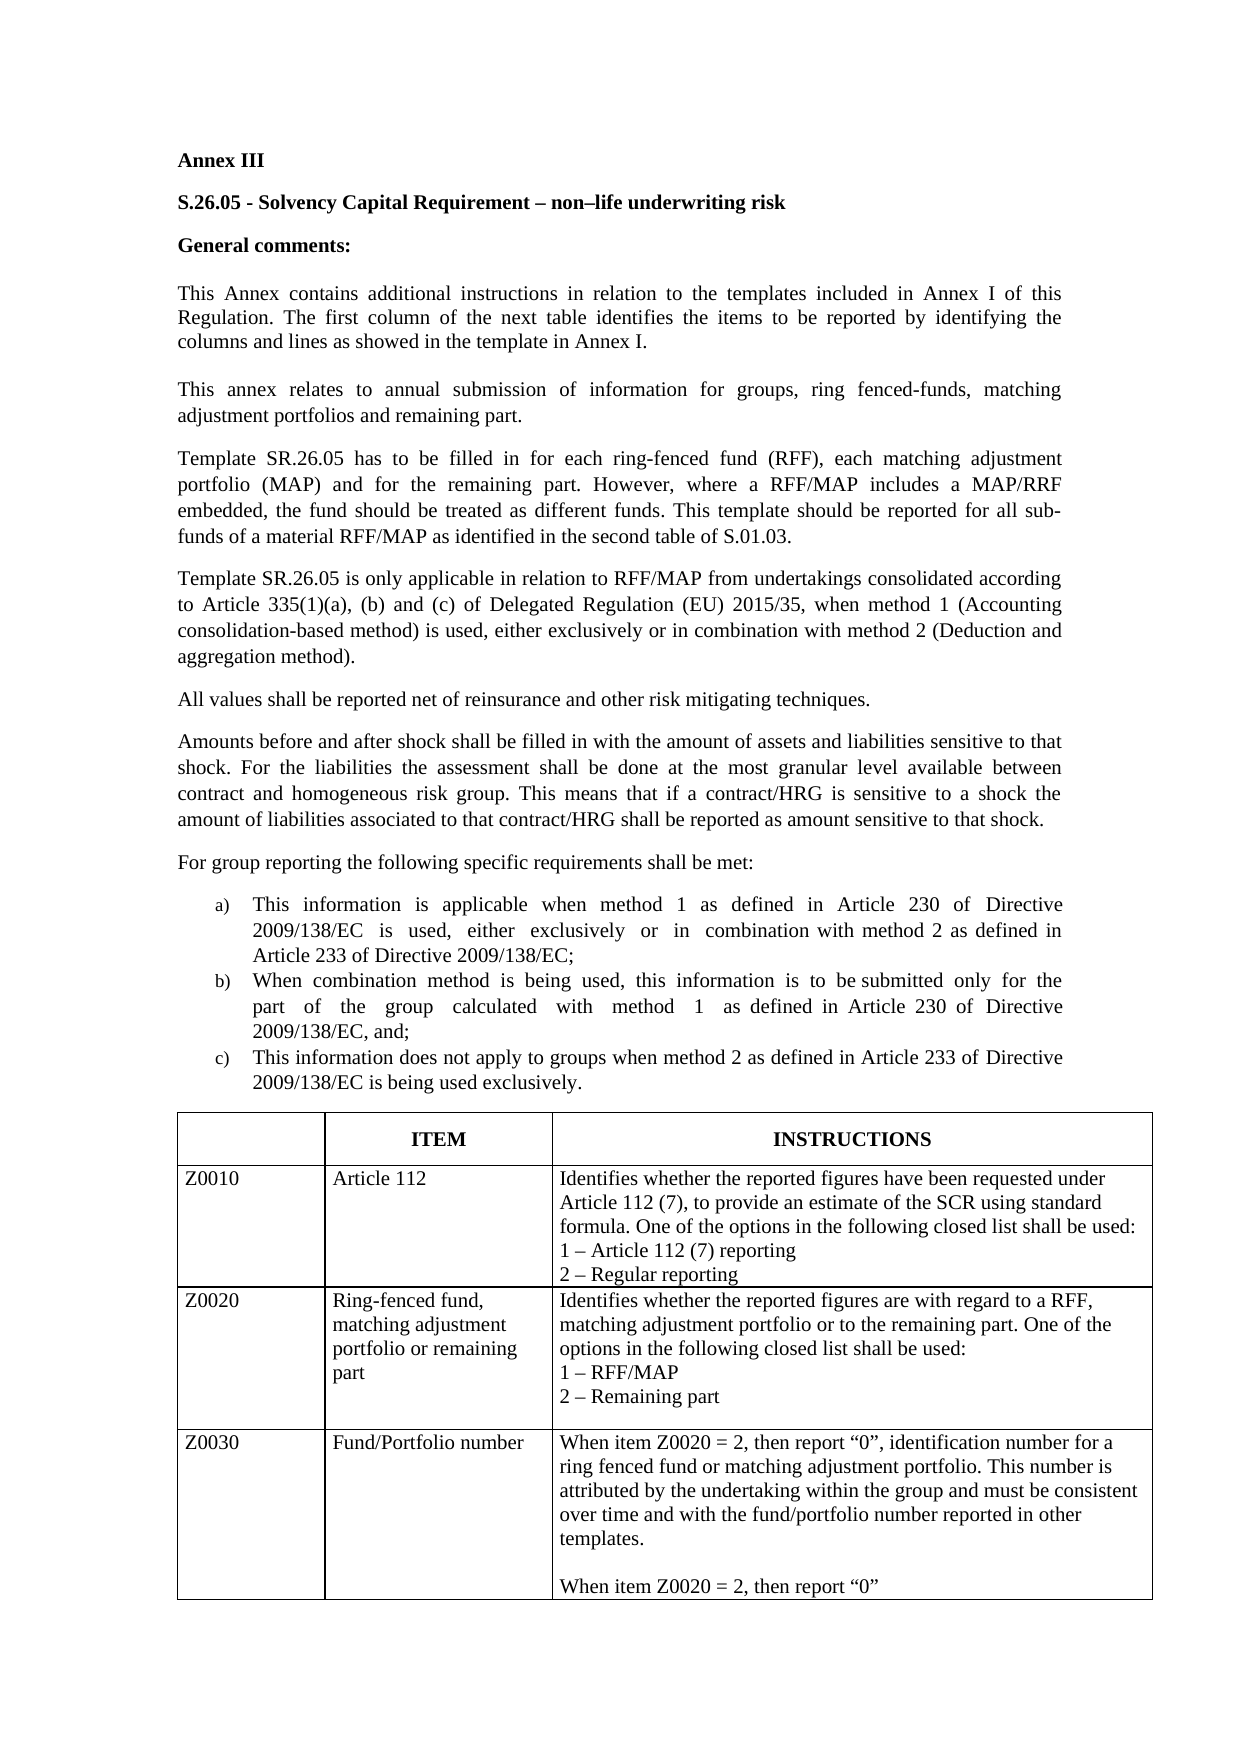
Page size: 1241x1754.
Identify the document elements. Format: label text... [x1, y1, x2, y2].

text General comments: [177, 233, 1063, 257]
text Annex III [177, 148, 1063, 172]
text S.26.05 - Solvency Capital Requirement – non–life underwriting risk [177, 190, 1063, 214]
table_header [178, 1113, 324, 1165]
table_cell Z0010 [178, 1166, 324, 1286]
text All values shall be reported net of reinsurance and other risk mitigating techniques. [177, 687, 1063, 711]
table_cell Z0020 [178, 1288, 324, 1429]
text Amounts before and after shock shall be filled in with the amount of assets and liabilities sensitive to that shock. For the liabilities the assessment shall be done at the most granular level available between contract and homogeneous risk group. This means that if a contract/HRG is sensitive to a shock the amount of liabilities associated to that contract/HRG shall be reported as amount sensitive to that shock. [177, 729, 1063, 831]
text Template SR.26.05 is only applicable in relation to RFF/MAP from undertakings consolidated according to Article 335(1)(a), (b) and (c) of Delegated Regulation (EU) 2015/35, when method 1 (Accounting consolidation-based method) is used, either exclusively or in combination with method 2 (Deduction and aggregation method). [177, 566, 1063, 668]
text This annex relates to annual submission of information for groups, ring fenced-funds, matching adjustment portfolios and remaining part. [177, 377, 1063, 427]
table_cell Z0030 [178, 1430, 324, 1598]
list This information is applicable when method 1 as defined in Article 230 of Directive 2009/138/EC is used, either exclusively or in combination with method 2 as defined in Article 233 of Directive 2009/138/EC; [215, 892, 1063, 967]
table_cell Ring-fenced fund, matching adjustment portfolio or remaining part [326, 1288, 552, 1429]
table_cell Identifies whether the reported figures are with regard to a RFF, matching adjustment portfolio or to the remaining part. One of the options in the following closed list shall be used: 1 – RFF/MAP 2 – Remaining part [553, 1288, 1152, 1429]
table_cell Article 112 [326, 1166, 552, 1286]
table_cell When item Z0020 = 2, then report “0”, identification number for a ring fenced fund or matching adjustment portfolio. This number is attributed by the undertaking within the group and must be consistent over time and with the fund/portfolio number reported in other templates. When item Z0020 = 2, then report “0” [553, 1430, 1152, 1598]
text Template SR.26.05 has to be filled in for each ring-fenced fund (RFF), each matching adjustment portfolio (MAP) and for the remaining part. However, where a RFF/MAP includes a MAP/RRF embedded, the fund should be treated as different funds. This template should be reported for all sub-funds of a material RFF/MAP as identified in the second table of S.01.03. [177, 446, 1063, 548]
list When combination method is being used, this information is to be submitted only for the part of the group calculated with method 1 as defined in Article 230 of Directive 2009/138/EC, and; [215, 968, 1063, 1043]
text For group reporting the following specific requirements shall be met: [177, 849, 1063, 874]
list This information does not apply to groups when method 2 as defined in Article 233 of Directive 2009/138/EC is being used exclusively. [215, 1045, 1063, 1094]
table_cell Fund/Portfolio number [326, 1430, 552, 1598]
text This Annex contains additional instructions in relation to the templates included in Annex I of this Regulation. The first column of the next table identifies the items to be reported by identifying the columns and lines as showed in the template in Annex I. [177, 281, 1063, 353]
table_cell Identifies whether the reported figures have been requested under Article 112 (7), to provide an estimate of the SCR using standard formula. One of the options in the following closed list shall be used: 1 – Article 112 (7) reporting 2 – Regular reporting [553, 1166, 1152, 1286]
table_header ITEM [326, 1113, 552, 1165]
table_header INSTRUCTIONS [553, 1113, 1152, 1165]
